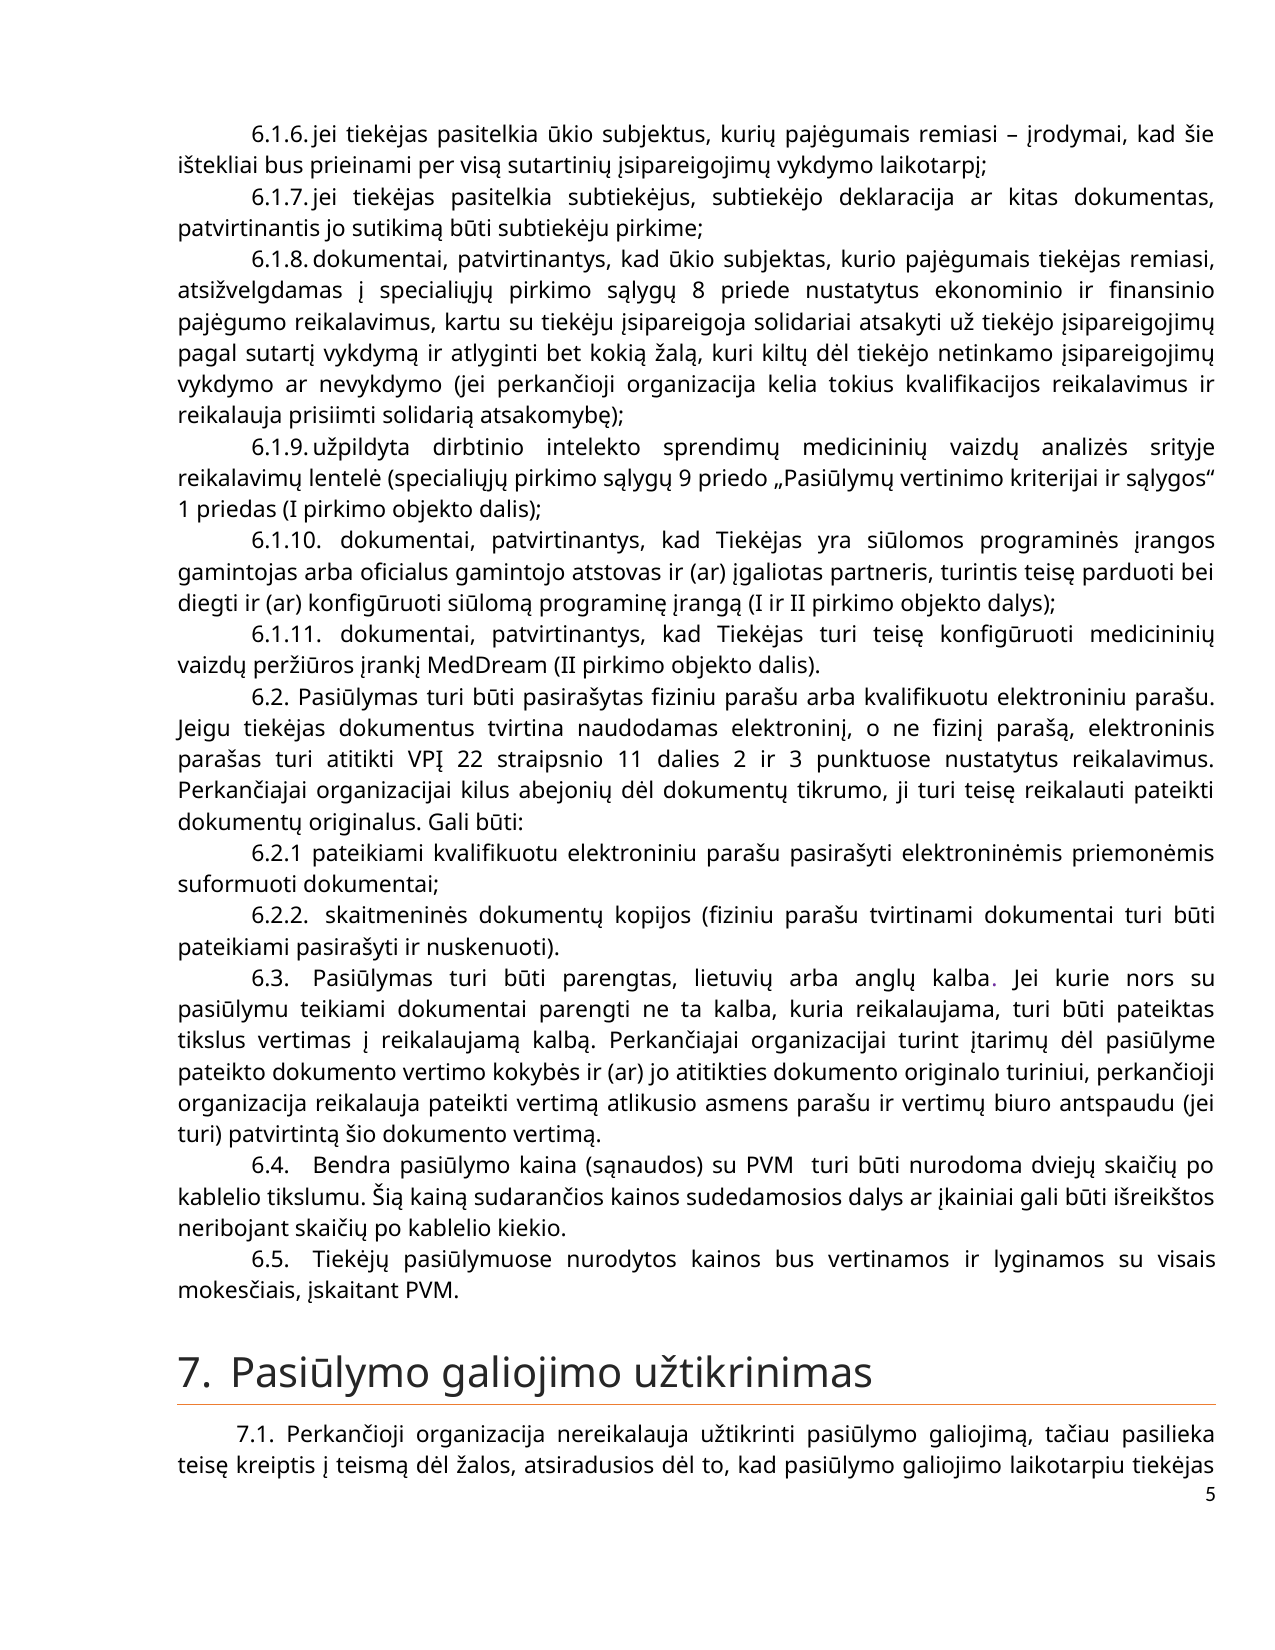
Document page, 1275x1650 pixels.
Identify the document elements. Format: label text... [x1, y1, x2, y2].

list Bendra pasiūlymo kaina (sąnaudos) su PVM turi būti nurodoma dviejų skaičių po kablelio tikslumu. Šią kainą sudarančios kainos sudedamosios dalys ar įkainiai gali būti išreikštos neribojant skaičių po kablelio kiekio. [177, 1149, 1216, 1243]
list dokumentai, patvirtinantys, kad Tiekėjas turi teisę konfigūruoti medicininių vaizdų peržiūros įrankį MedDream (II pirkimo objekto dalis). [177, 618, 1216, 681]
list Tiekėjų pasiūlymuose nurodytos kainos bus vertinamos ir lyginamos su visais mokesčiais, įskaitant PVM. [177, 1243, 1216, 1306]
list Pasiūlymas turi būti parengtas, lietuvių arba anglų kalba. Jei kurie nors su pasiūlymu teikiami dokumentai parengti ne ta kalba, kuria reikalaujama, turi būti pateiktas tikslus vertimas į reikalaujamą kalbą. Perkančiajai organizacijai turint įtarimų dėl pasiūlyme pateikto dokumento vertimo kokybės ir (ar) jo atitikties dokumento originalo turiniui, perkančioji organizacija reikalauja pateikti vertimą atlikusio asmens parašu ir vertimų biuro antspaudu (jei turi) patvirtintą šio dokumento vertimą. [177, 962, 1216, 1149]
list 6.2.1 pateikiami kvalifikuotu elektroniniu parašu pasirašyti elektroninėmis priemonėmis suformuoti dokumentai; [177, 837, 1216, 899]
list skaitmeninės dokumentų kopijos (fiziniu parašu tvirtinami dokumentai turi būti pateikiami pasirašyti ir nuskenuoti). [177, 899, 1216, 962]
list dokumentai, patvirtinantys, kad ūkio subjektas, kurio pajėgumais tiekėjas remiasi, atsižvelgdamas į specialiųjų pirkimo sąlygų 8 priede nustatytus ekonominio ir finansinio pajėgumo reikalavimus, kartu su tiekėju įsipareigoja solidariai atsakyti už tiekėjo įsipareigojimų pagal sutartį vykdymą ir atlyginti bet kokią žalą, kuri kiltų dėl tiekėjo netinkamo įsipareigojimų vykdymo ar nevykdymo (jei perkančioji organizacija kelia tokius kvalifikacijos reikalavimus ir reikalauja prisiimti solidarią atsakomybę); [177, 243, 1216, 431]
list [177, 1418, 1216, 1480]
list jei tiekėjas pasitelkia subtiekėjus, subtiekėjo deklaracija ar kitas dokumentas, patvirtinantis jo sutikimą būti subtiekėju pirkime; [177, 181, 1216, 243]
text 6.2. Pasiūlymas turi būti pasirašytas fiziniu parašu arba kvalifikuotu elektroniniu parašu. Jeigu tiekėjas dokumentus tvirtina naudodamas elektroninį, o ne fizinį parašą, elektroninis parašas turi atitikti VPĮ 22 straipsnio 11 dalies 2 ir 3 punktuose nustatytus reikalavimus. Perkančiajai organizacijai kilus abejonių dėl dokumentų tikrumo, ji turi teisę reikalauti pateikti dokumentų originalus. Gali būti: [177, 681, 1216, 837]
list užpildyta dirbtinio intelekto sprendimų medicininių vaizdų analizės srityje reikalavimų lentelė (specialiųjų pirkimo sąlygų 9 priedo „Pasiūlymų vertinimo kriterijai ir sąlygos“ 1 priedas (I pirkimo objekto dalis); [177, 431, 1216, 524]
list dokumentai, patvirtinantys, kad Tiekėjas yra siūlomos programinės įrangos gamintojas arba oficialus gamintojo atstovas ir (ar) įgaliotas partneris, turintis teisę parduoti bei diegti ir (ar) konfigūruoti siūlomą programinę įrangą (I ir II pirkimo objekto dalys); [177, 524, 1216, 618]
list jei tiekėjas pasitelkia ūkio subjektus, kurių pajėgumais remiasi – įrodymai, kad šie ištekliai bus prieinami per visą sutartinių įsipareigojimų vykdymo laikotarpį; [177, 118, 1216, 181]
subtitle Pasiūlymo galiojimo užtikrinimas [177, 1343, 1216, 1404]
